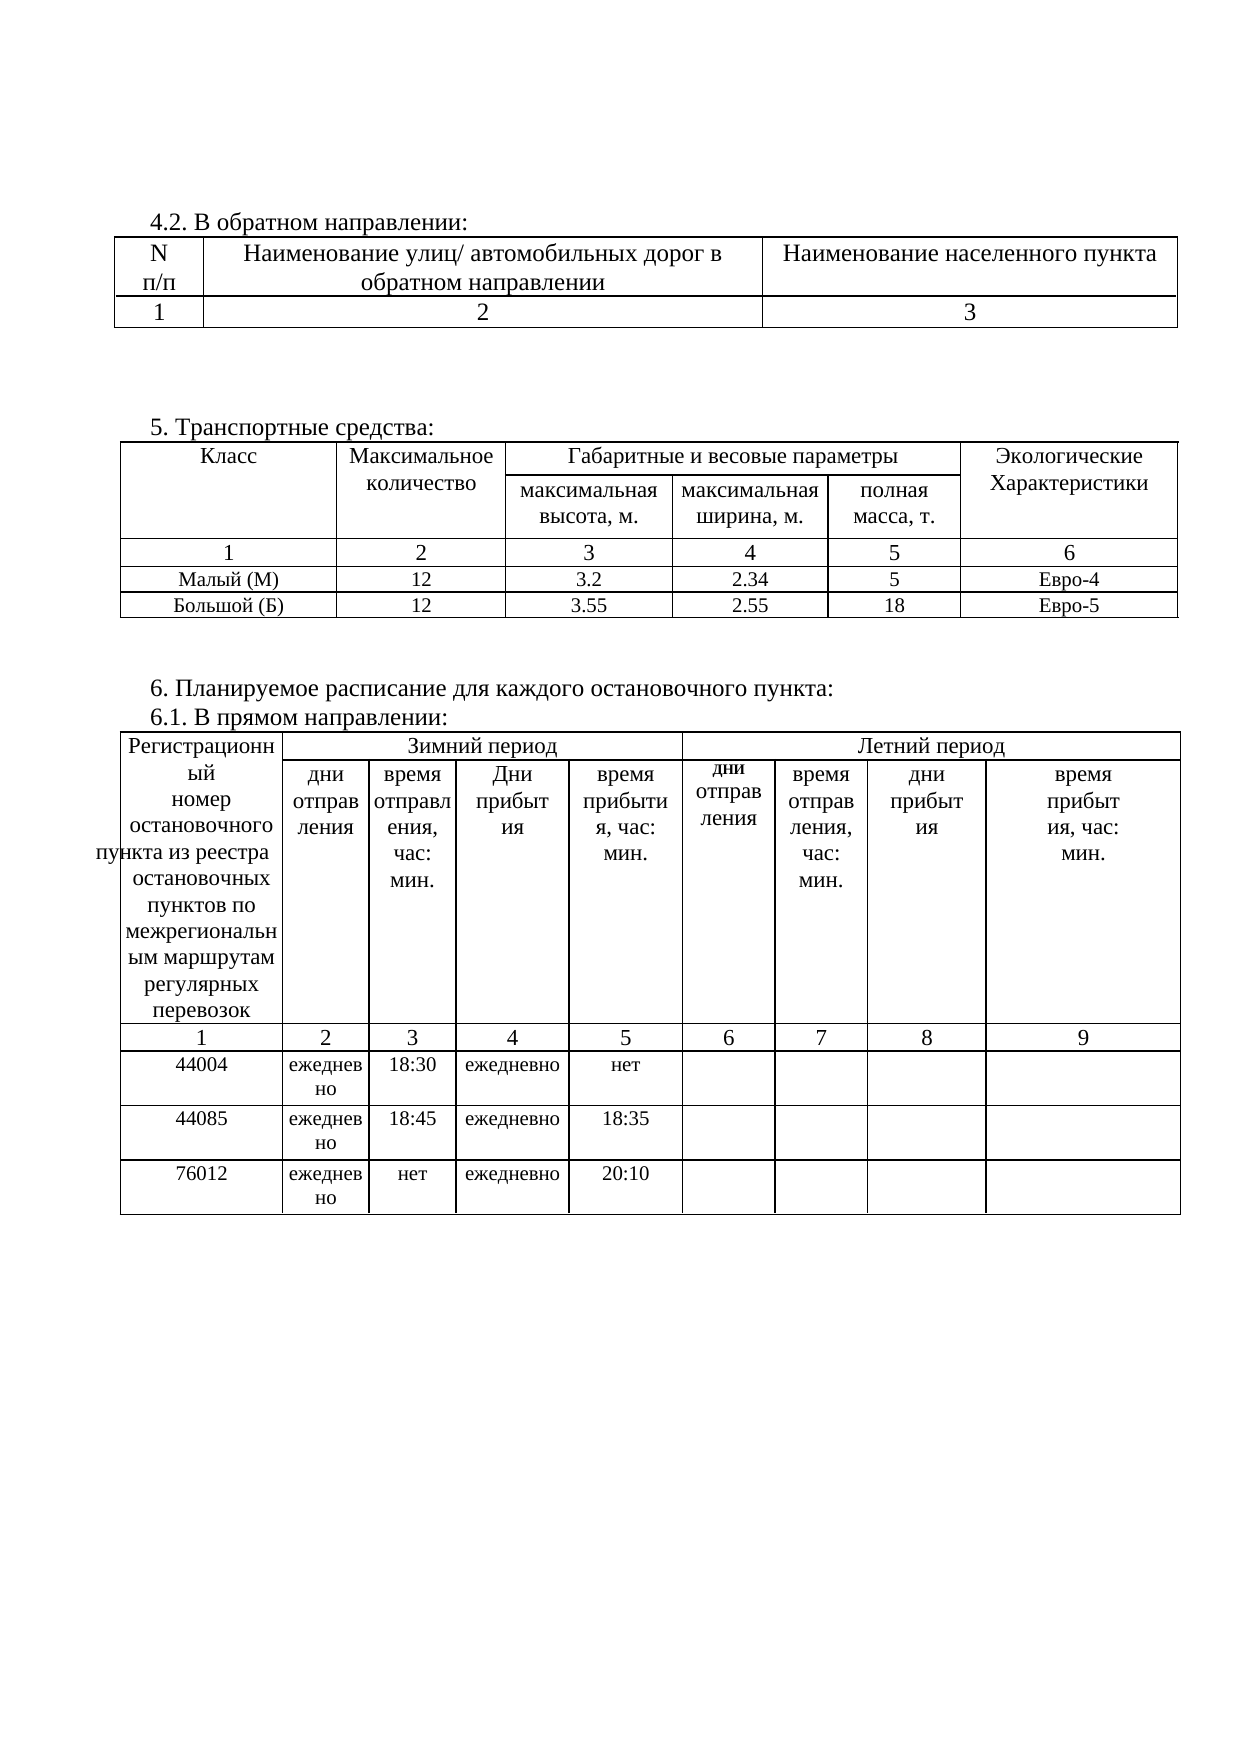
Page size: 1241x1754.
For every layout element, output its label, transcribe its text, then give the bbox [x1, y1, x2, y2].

table_cell 3 [763, 295, 1177, 327]
table_cell 2.55 [673, 593, 827, 617]
table_cell [987, 1052, 1180, 1105]
table_cell Дни прибыт ия [457, 761, 568, 1022]
table_cell 4 [673, 539, 827, 566]
table_cell ежедневно [457, 1052, 568, 1105]
table_cell 1 [121, 1024, 282, 1050]
table_header Класс [121, 443, 336, 538]
table_cell ежедневно [283, 1161, 368, 1213]
table_cell 2 [337, 539, 505, 566]
table_cell 2.34 [673, 567, 827, 591]
table_cell 2 [283, 1024, 368, 1050]
table_cell 18 [829, 593, 960, 617]
table_cell Большой (Б) [121, 593, 336, 617]
table_cell 4 [457, 1024, 568, 1050]
table_cell максимальная ширина, м. [673, 476, 827, 538]
table_header Габаритные и весовые параметры [506, 443, 960, 474]
table_cell 8 [868, 1024, 985, 1050]
table_cell 6 [683, 1024, 774, 1050]
table_header Регистрационный номер остановочного пункта из реестра остановочных пунктов по межрегиональным маршрутам регулярных перевозок [121, 733, 282, 1022]
table_header Наименование улиц/ автомобильных дорог в обратном направлении [204, 238, 762, 295]
table_cell ежедневно [457, 1106, 568, 1159]
text 5. Транспортные средства: [150, 412, 1090, 441]
table_header Максимальное количество [337, 443, 505, 538]
table_header Зимний период [283, 733, 682, 759]
table_cell [987, 1161, 1180, 1213]
text 4.2. В обратном направлении: [150, 207, 1090, 236]
table_cell 5 [829, 539, 960, 566]
table_cell [683, 1052, 774, 1105]
table_header Летний период [683, 733, 1180, 759]
table_cell [683, 1106, 774, 1159]
table_cell [987, 1106, 1180, 1159]
table_cell время прибыти я, час: мин. [570, 761, 682, 1022]
table_cell Евро-5 [961, 593, 1177, 617]
table_cell нет [570, 1052, 682, 1105]
table_cell 1 [121, 539, 336, 566]
table_cell 76012 [121, 1161, 282, 1213]
table_header N п/п [115, 238, 203, 295]
table_cell 6 [961, 539, 1177, 566]
table_cell 7 [776, 1024, 867, 1050]
table_cell 12 [337, 593, 505, 617]
table_cell [868, 1161, 985, 1213]
table_cell ежедневно [457, 1161, 568, 1213]
table_cell 44004 [121, 1052, 282, 1105]
table_cell нет [370, 1161, 455, 1213]
table_cell 5 [829, 567, 960, 591]
table_cell полная масса, т. [829, 476, 960, 538]
table_cell ежедневно [283, 1052, 368, 1105]
table_cell 5 [570, 1024, 682, 1050]
table_cell 9 [987, 1024, 1180, 1050]
table_cell 3 [506, 539, 672, 566]
table_cell 18:30 [370, 1052, 455, 1105]
table_cell 12 [337, 567, 505, 591]
table_cell время отправ ления, час: мин. [776, 761, 867, 1022]
table_cell 18:45 [370, 1106, 455, 1159]
table_cell ежедневно [283, 1106, 368, 1159]
table_cell время отправл ения, час: мин. [370, 761, 455, 1022]
table_cell время прибыт ия, час: мин. [987, 761, 1180, 1022]
table_cell [776, 1106, 867, 1159]
table_cell Евро-4 [961, 567, 1177, 591]
table_cell 3.55 [506, 593, 672, 617]
table_cell 3 [370, 1024, 455, 1050]
table_cell [776, 1052, 867, 1105]
table_cell [683, 1161, 774, 1213]
table_cell максимальная высота, м. [506, 476, 672, 538]
table_cell [868, 1106, 985, 1159]
table_header Наименование населенного пункта [763, 238, 1177, 295]
table_cell дни прибыт ия [868, 761, 985, 1022]
table_cell 44085 [121, 1106, 282, 1159]
table_cell [868, 1052, 985, 1105]
table_cell 2 [204, 297, 762, 327]
table_cell Малый (М) [121, 567, 336, 591]
table_cell 18:35 [570, 1106, 682, 1159]
text 6. Планируемое расписание для каждого остановочного пункта: [150, 673, 1090, 702]
table_cell дни отправ ления [283, 761, 368, 1022]
table_header Экологические Характеристики [961, 443, 1177, 538]
table_cell 1 [115, 296, 203, 327]
table_cell 3.2 [506, 567, 672, 591]
table_cell ДНИ отправ ления [683, 761, 774, 1022]
text 6.1. В прямом направлении: [150, 702, 1090, 731]
table_cell 20:10 [570, 1161, 682, 1213]
table_cell [776, 1161, 867, 1213]
